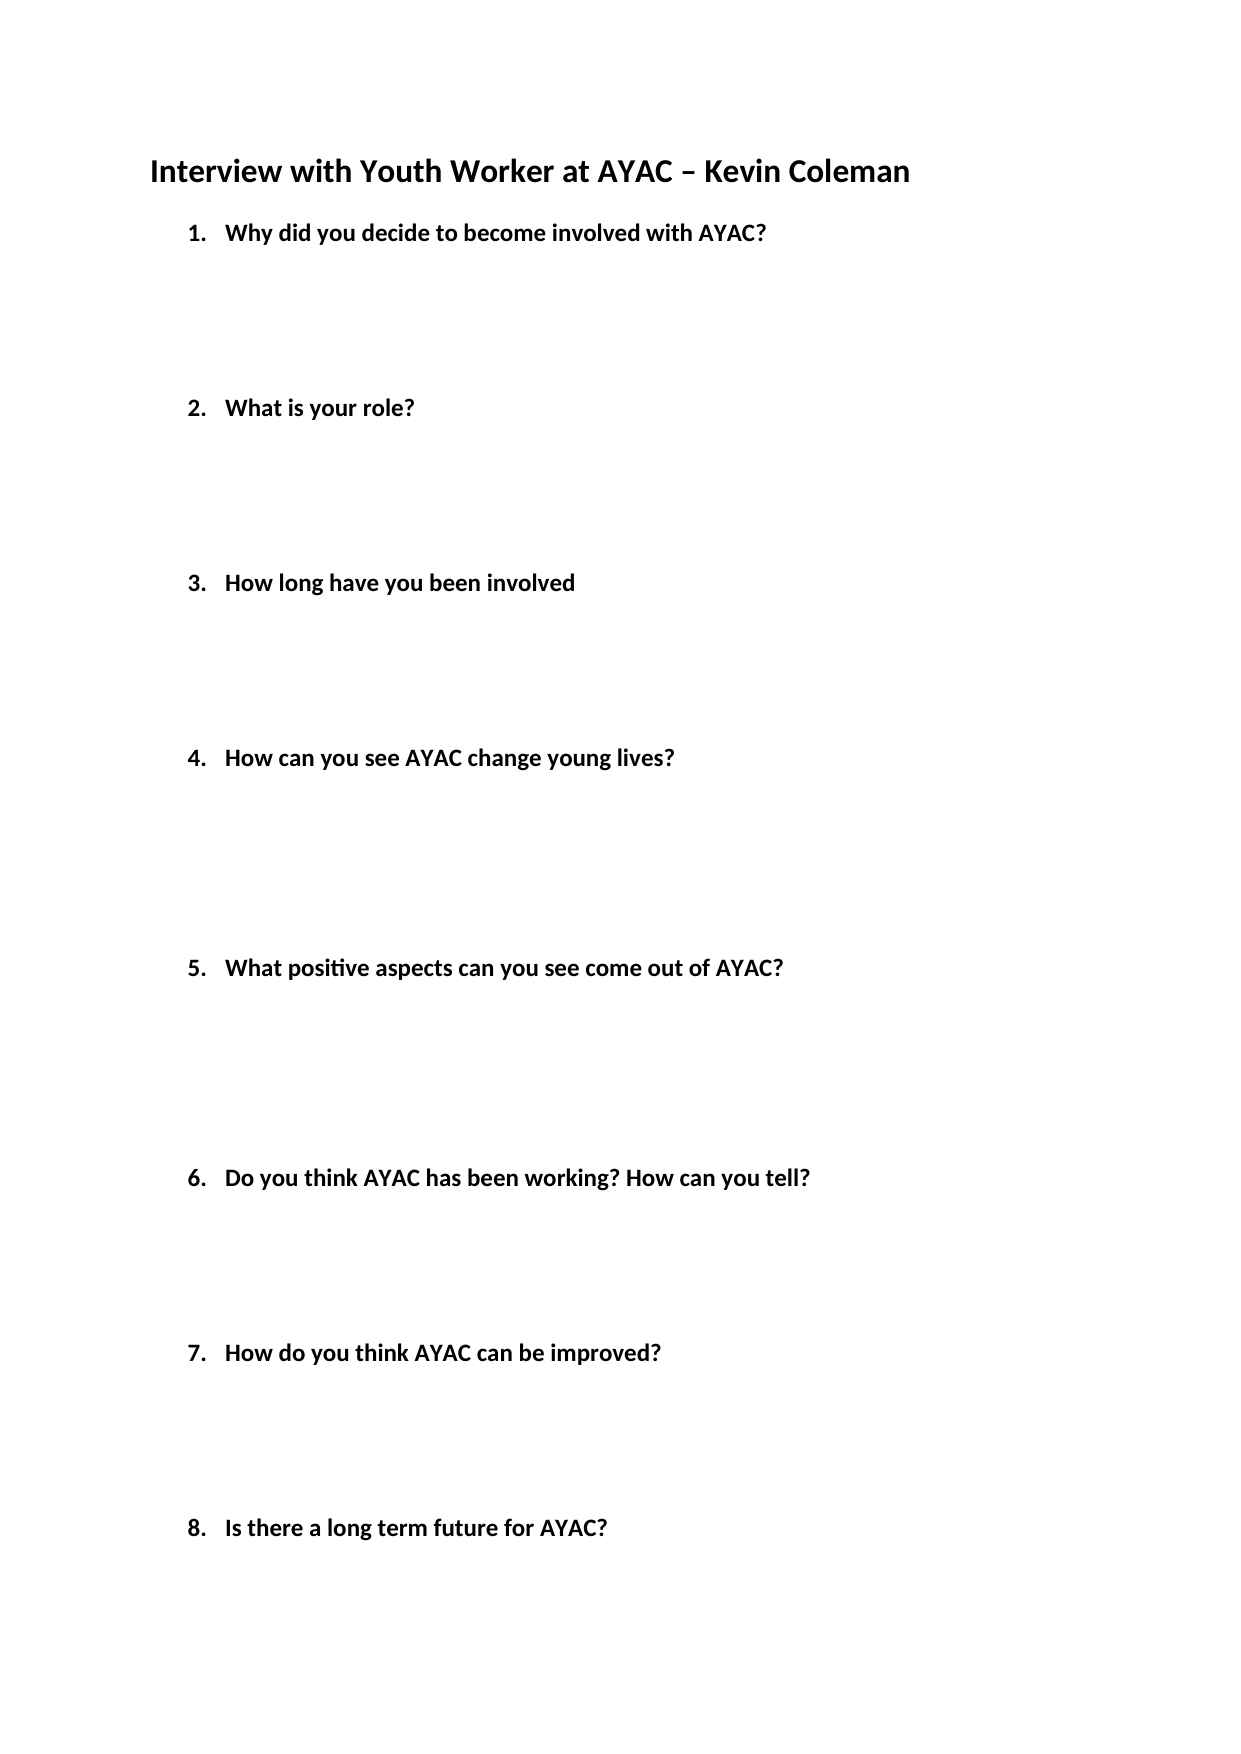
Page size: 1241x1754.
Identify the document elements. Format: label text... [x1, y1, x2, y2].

list Do you think AYAC has been working? How can you tell? [187, 1163, 1090, 1193]
list What is your role? [187, 393, 1090, 423]
list How can you see AYAC change young lives? [187, 743, 1090, 773]
list Is there a long term future for AYAC? [187, 1513, 1090, 1543]
text Interview with Youth Worker at AYAC – Kevin Coleman [150, 150, 1090, 191]
list How do you think AYAC can be improved? [187, 1338, 1090, 1368]
list How long have you been involved [187, 568, 1090, 598]
list Why did you decide to become involved with AYAC? [187, 218, 1090, 248]
list What positive aspects can you see come out of AYAC? [187, 953, 1090, 983]
